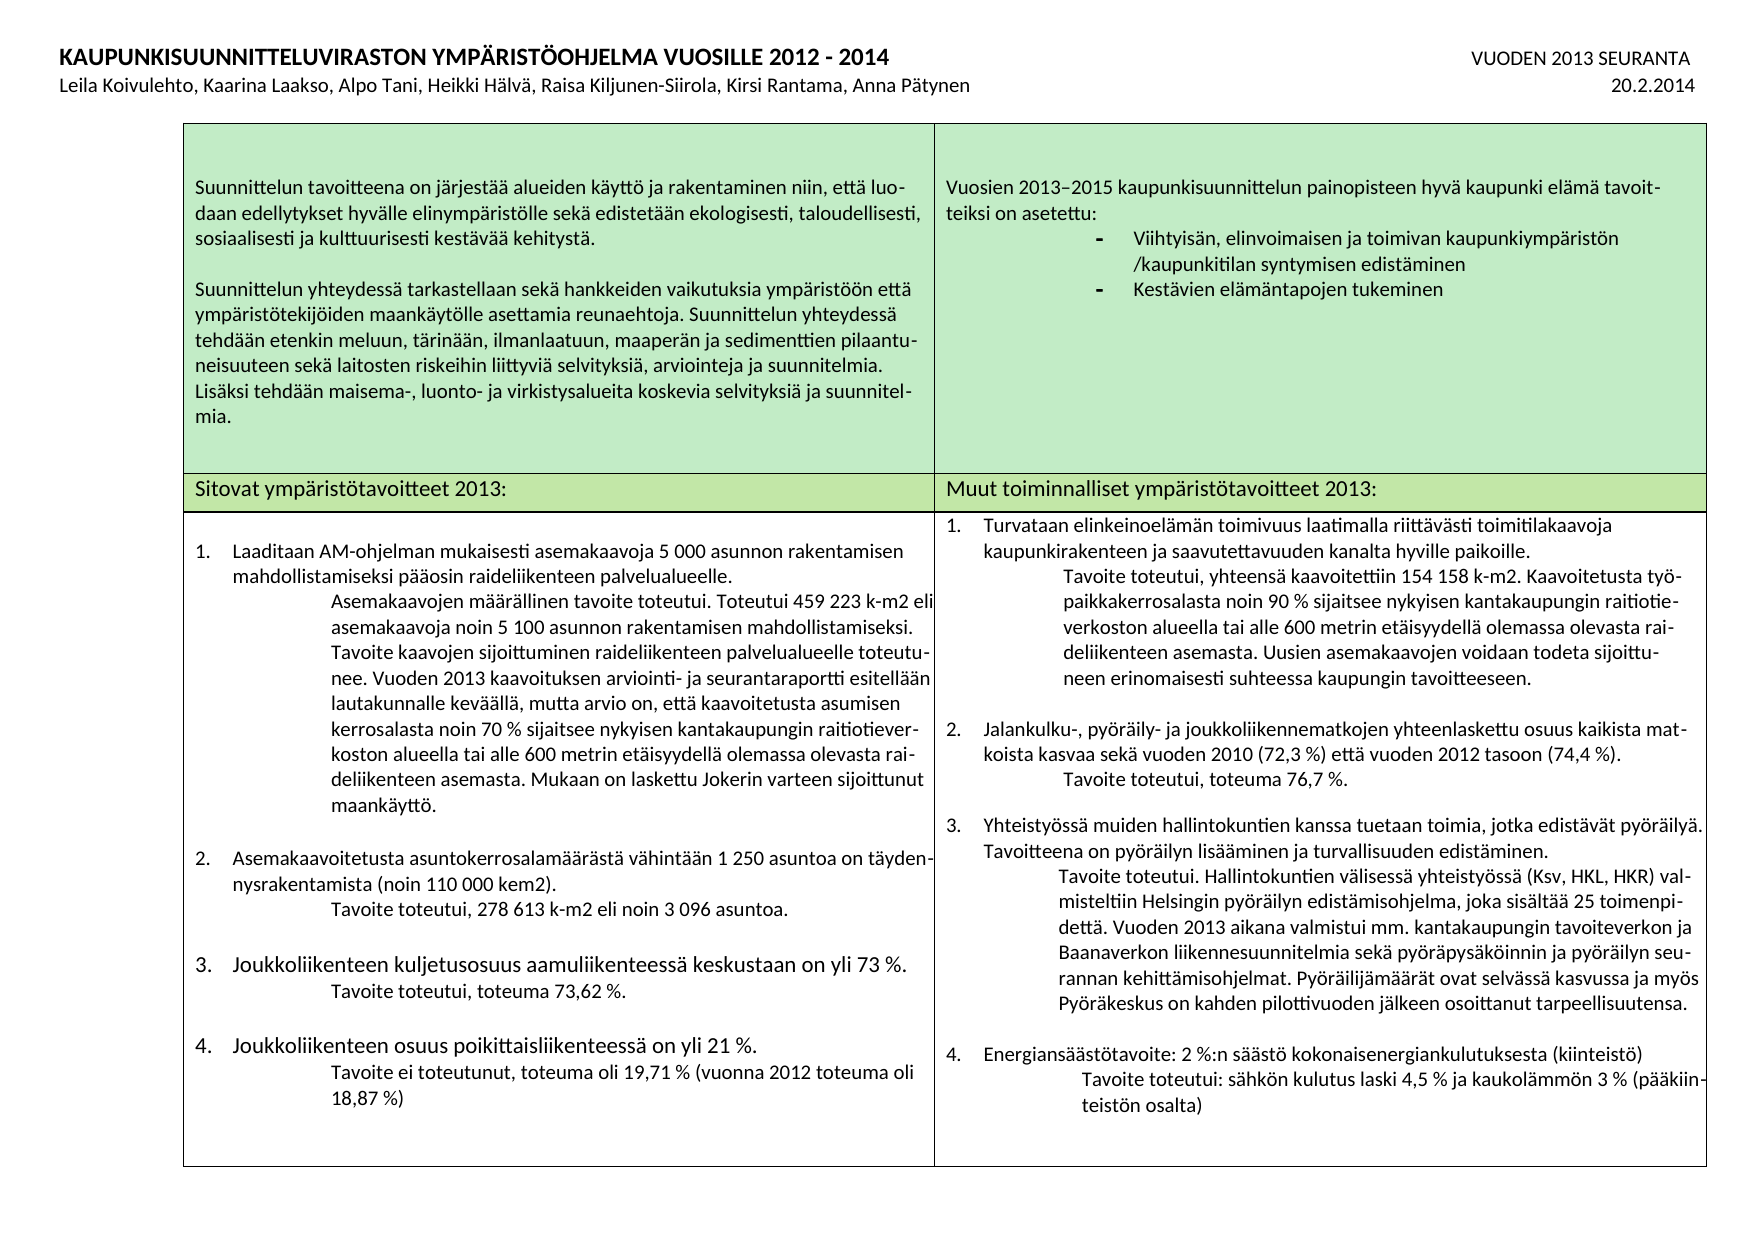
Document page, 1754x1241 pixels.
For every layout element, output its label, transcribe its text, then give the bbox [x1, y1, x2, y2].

table_cell Sitovat ympäristötavoitteet 2013: [184, 474, 934, 511]
table_cell Turvataan elinkeinoelämän toimivuus laatimalla riittävästi toimitilakaavoja kaupunkirakenteen ja saavutettavuuden kanalta hyville paikoille. Tavoite toteutui, yhteensä kaavoitettiin 154 158 k-m2. Kaavoitetusta työpaikkakerrosalasta noin 90 % sijaitsee nykyisen kantakaupungin raitiotieverkoston alueella tai alle 600 metrin etäisyydellä olemassa olevasta raideliikenteen asemasta. Uusien asemakaavojen voidaan todeta sijoittuneen erinomaisesti suhteessa kaupungin tavoitteeseen. Jalankulku-, pyöräily- ja joukkoliikennematkojen yhteenlaskettu osuus kaikista matkoista kasvaa sekä vuoden 2010 (72,3 %) että vuoden 2012 tasoon (74,4 %). Tavoite toteutui, toteuma 76,7 %. Yhteistyössä muiden hallintokuntien kanssa tuetaan toimia, jotka edistävät pyöräilyä. Tavoitteena on pyöräilyn lisääminen ja turvallisuuden edistäminen. Tavoite toteutui. Hallintokuntien välisessä yhteistyössä (Ksv, HKL, HKR) valmisteltiin Helsingin pyöräilyn edistämisohjelma, joka sisältää 25 toimenpidettä. Vuoden 2013 aikana valmistui mm. kantakaupungin tavoiteverkon ja Baanaverkon liikennesuunnitelmia sekä pyöräpysäköinnin ja pyöräilyn seurannan kehittämisohjelmat. Pyöräilijämäärät ovat selvässä kasvussa ja myös Pyöräkeskus on kahden pilottivuoden jälkeen osoittanut tarpeellisuutensa. Energiansäästötavoite: 2 %:n säästö kokonaisenergiankulutuksesta (kiinteistö) Tavoite toteutui: sähkön kulutus laski 4,5 % ja kaukolämmön 3 % (pääkiinteistön osalta) [935, 513, 1706, 1166]
table_header Vuosien 2013–2015 kaupunkisuunnittelun painopisteen hyvä kaupunki elämä tavoitteiksi on asetettu: Viihtyisän, elinvoimaisen ja toimivan kaupunkiympäristön /kaupunkitilan syntymisen edistäminen Kestävien elämäntapojen tukeminen [935, 124, 1706, 473]
table_header Suunnittelun tavoitteena on järjestää alueiden käyttö ja rakentaminen niin, että luodaan edellytykset hyvälle elinympäristölle sekä edistetään ekologisesti, taloudellisesti, sosiaalisesti ja kulttuurisesti kestävää kehitystä. Suunnittelun yhteydessä tarkastellaan sekä hankkeiden vaikutuksia ympäristöön että ympäristötekijöiden maankäytölle asettamia reunaehtoja. Suunnittelun yhteydessä tehdään etenkin meluun, tärinään, ilmanlaatuun, maaperän ja sedimenttien pilaantuneisuuteen sekä laitosten riskeihin liittyviä selvityksiä, arviointeja ja suunnitelmia. Lisäksi tehdään maisema-, luonto- ja virkistysalueita koskevia selvityksiä ja suunnitelmia. [184, 124, 934, 473]
table_cell Muut toiminnalliset ympäristötavoitteet 2013: [935, 474, 1706, 511]
table_cell Laaditaan AM-ohjelman mukaisesti asemakaavoja 5 000 asunnon rakentamisen mahdollistamiseksi pääosin raideliikenteen palvelualueelle. Asemakaavojen määrällinen tavoite toteutui. Toteutui 459 223 k-m2 eli asemakaavoja noin 5 100 asunnon rakentamisen mahdollistamiseksi. Tavoite kaavojen sijoittuminen raideliikenteen palvelualueelle toteutunee. Vuoden 2013 kaavoituksen arviointi- ja seurantaraportti esitellään lautakunnalle keväällä, mutta arvio on, että kaavoitetusta asumisen kerrosalasta noin 70 % sijaitsee nykyisen kantakaupungin raitiotieverkoston alueella tai alle 600 metrin etäisyydellä olemassa olevasta raideliikenteen asemasta. Mukaan on laskettu Jokerin varteen sijoittunut maankäyttö. Asemakaavoitetusta asuntokerrosalamäärästä vähintään 1 250 asuntoa on täydennysrakentamista (noin 110 000 kem2). Tavoite toteutui, 278 613 k-m2 eli noin 3 096 asuntoa. Joukkoliikenteen kuljetusosuus aamuliikenteessä keskustaan on yli 73 %. Tavoite toteutui, toteuma 73,62 %. Joukkoliikenteen osuus poikittaisliikenteessä on yli 21 %. Tavoite ei toteutunut, toteuma oli 19,71 % (vuonna 2012 toteuma oli 18,87 %) [184, 513, 934, 1166]
